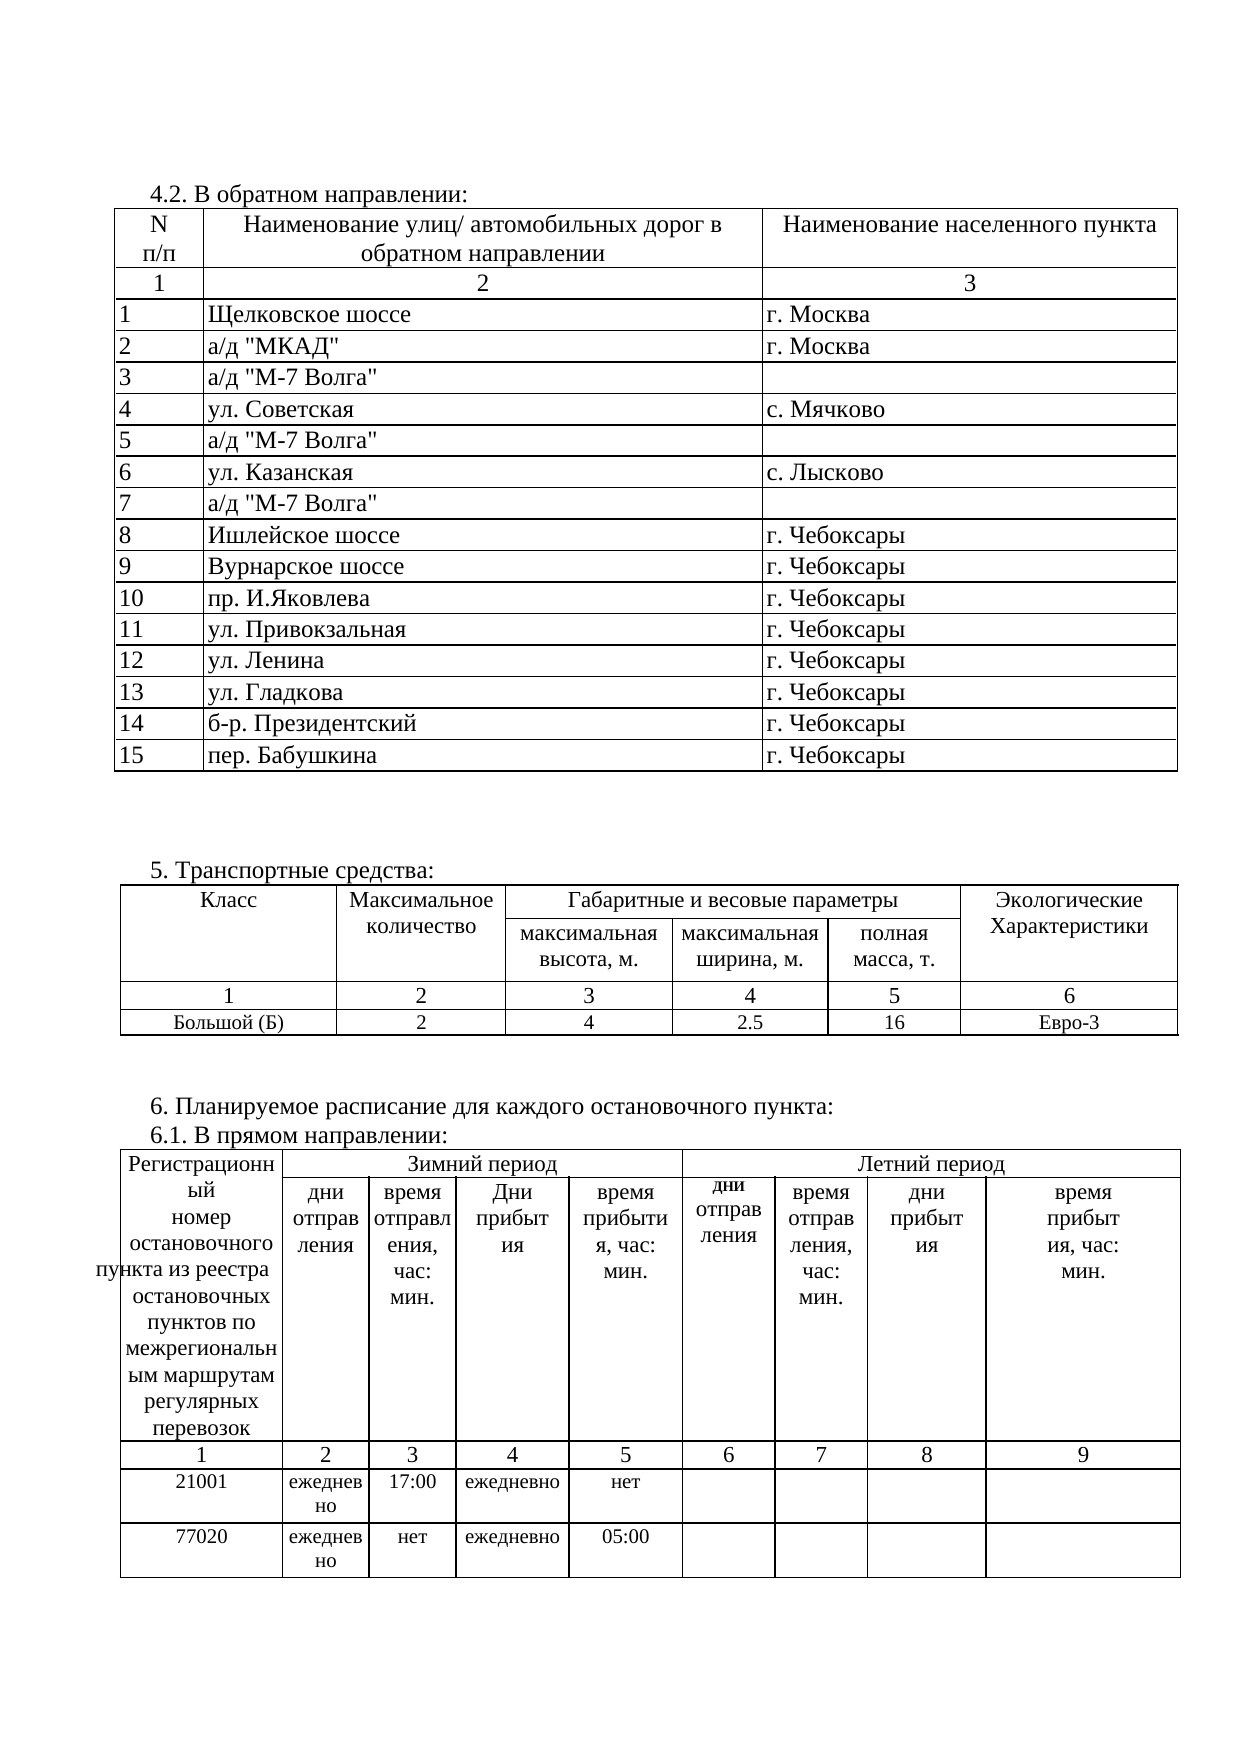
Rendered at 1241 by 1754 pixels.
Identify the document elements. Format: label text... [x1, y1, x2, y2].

table_cell ДНИ отправ ления [683, 1178, 774, 1440]
table_cell а/д "М-7 Волга" [204, 426, 762, 455]
table_cell Ишлейское шоссе [204, 520, 762, 550]
table_cell [987, 1470, 1180, 1522]
table_cell 6 [961, 982, 1177, 1009]
table_cell с. Лысково [763, 455, 1177, 487]
table_cell [763, 487, 1177, 518]
table_cell г. Москва [763, 330, 1177, 361]
table_cell г. Москва [763, 298, 1177, 329]
table_cell дни отправ ления [283, 1178, 368, 1440]
table_cell г. Чебоксары [763, 581, 1177, 613]
table_cell 3 [763, 267, 1177, 298]
table_header Наименование населенного пункта [763, 209, 1177, 267]
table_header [121, 1150, 282, 1440]
table_cell 4 [115, 394, 203, 424]
table_cell ул. Казанская [204, 457, 762, 487]
table_header Наименование улиц/ автомобильных дорог в обратном направлении [204, 209, 762, 267]
table_cell время прибыт ия, час: мин. [987, 1178, 1180, 1440]
table_cell 4 [506, 1010, 672, 1034]
table_cell 2.5 [673, 1010, 827, 1034]
table_cell ежедневно [283, 1524, 368, 1577]
text 6.1. В прямом направлении: [150, 1120, 1090, 1148]
table_cell а/д "М-7 Волга" [204, 363, 762, 392]
table_cell 9 [115, 551, 203, 581]
table_cell [683, 1524, 774, 1577]
table_header Класс [121, 886, 336, 981]
table_cell 21001 [121, 1470, 282, 1522]
table_cell 2 [337, 1010, 505, 1034]
table_header Зимний период [283, 1150, 682, 1176]
table_cell 3 [115, 362, 203, 392]
table_cell 10 [115, 582, 203, 613]
table_cell 5 [570, 1442, 682, 1468]
table_cell 77020 [121, 1524, 282, 1577]
table_cell 4 [673, 982, 827, 1009]
table_header N п/п [115, 209, 203, 267]
table_cell ул. Гладкова [204, 677, 762, 707]
table_cell время отправл ения, час: мин. [370, 1178, 455, 1440]
table_cell полная масса, т. [829, 919, 960, 981]
table_cell ул. Ленина [204, 646, 762, 676]
table_cell г. Чебоксары [763, 518, 1177, 550]
table_cell г. Чебоксары [763, 707, 1177, 738]
table_cell время прибыти я, час: мин. [570, 1178, 682, 1440]
table_cell г. Чебоксары [763, 550, 1177, 581]
table_cell ул. Советская [204, 394, 762, 424]
table_cell 9 [987, 1442, 1180, 1468]
table_cell б-р. Президентский [204, 709, 762, 738]
table_cell пр. И.Яковлева [204, 583, 762, 613]
table_cell Дни прибыт ия [457, 1178, 568, 1440]
table_cell 3 [370, 1442, 455, 1468]
table_cell [763, 361, 1177, 392]
table_cell Большой (Б) [121, 1010, 336, 1034]
table_cell 2 [337, 982, 505, 1009]
table_cell 17:00 [370, 1470, 455, 1522]
text 4.2. В обратном направлении: [150, 179, 1090, 207]
table_header Габаритные и весовые параметры [506, 886, 960, 917]
table_cell г. Чебоксары [763, 613, 1177, 644]
table_cell 8 [115, 519, 203, 550]
table_cell ул. Привокзальная [204, 614, 762, 644]
table_cell нет [570, 1470, 682, 1522]
table_header Максимальное количество [337, 886, 505, 981]
table_cell 1 [121, 1442, 282, 1468]
table_cell а/д "М-7 Волга" [204, 488, 762, 518]
table_cell 5 [115, 425, 203, 455]
table_cell 2 [115, 331, 203, 361]
table_cell 11 [115, 614, 203, 644]
table_cell 1 [115, 268, 203, 298]
table_cell [763, 424, 1177, 455]
table_cell 2 [283, 1442, 368, 1468]
table_cell 4 [457, 1442, 568, 1468]
table_cell г. Чебоксары [763, 739, 1177, 770]
table_cell [776, 1470, 867, 1522]
table_cell 12 [115, 645, 203, 676]
table_cell пер. Бабушкина [204, 740, 762, 770]
table_cell 6 [683, 1442, 774, 1468]
table_cell Щелковское шоссе [204, 300, 762, 329]
table_cell [868, 1470, 985, 1522]
table_cell дни прибыт ия [868, 1178, 985, 1440]
table_cell [868, 1524, 985, 1577]
table_cell 14 [115, 708, 203, 738]
table_cell 1 [121, 982, 336, 1009]
table_cell 15 [115, 740, 203, 770]
table_cell г. Чебоксары [763, 644, 1177, 676]
table_cell с. Мячково [763, 393, 1177, 424]
table_cell ежедневно [283, 1470, 368, 1522]
table_cell г. Чебоксары [763, 676, 1177, 707]
text 6. Планируемое расписание для каждого остановочного пункта: [150, 1091, 1090, 1120]
table_cell 16 [829, 1010, 960, 1034]
table_cell [683, 1470, 774, 1522]
table_cell 8 [868, 1442, 985, 1468]
table_cell 2 [204, 268, 762, 298]
table_cell максимальная ширина, м. [673, 919, 827, 981]
table_cell 05:00 [570, 1524, 682, 1577]
table_cell ежедневно [457, 1470, 568, 1522]
text 5. Транспортные средства: [150, 855, 1090, 884]
table_cell нет [370, 1524, 455, 1577]
table_cell Евро-3 [961, 1010, 1177, 1034]
table_cell 1 [115, 299, 203, 329]
table_cell 13 [115, 677, 203, 707]
table_cell Вурнарское шоссе [204, 551, 762, 581]
table_cell 5 [829, 982, 960, 1009]
table_header Летний период [683, 1150, 1180, 1176]
table_cell 7 [115, 488, 203, 518]
table_cell [776, 1524, 867, 1577]
table_cell ежедневно [457, 1524, 568, 1577]
table_cell время отправ ления, час: мин. [776, 1178, 867, 1440]
table_cell а/д "МКАД" [204, 331, 762, 361]
table_cell 6 [115, 456, 203, 487]
table_cell 3 [506, 982, 672, 1009]
table_cell [987, 1524, 1180, 1577]
table_cell 7 [776, 1442, 867, 1468]
table_header Экологические Характеристики [961, 886, 1177, 981]
table_cell максимальная высота, м. [506, 919, 672, 981]
